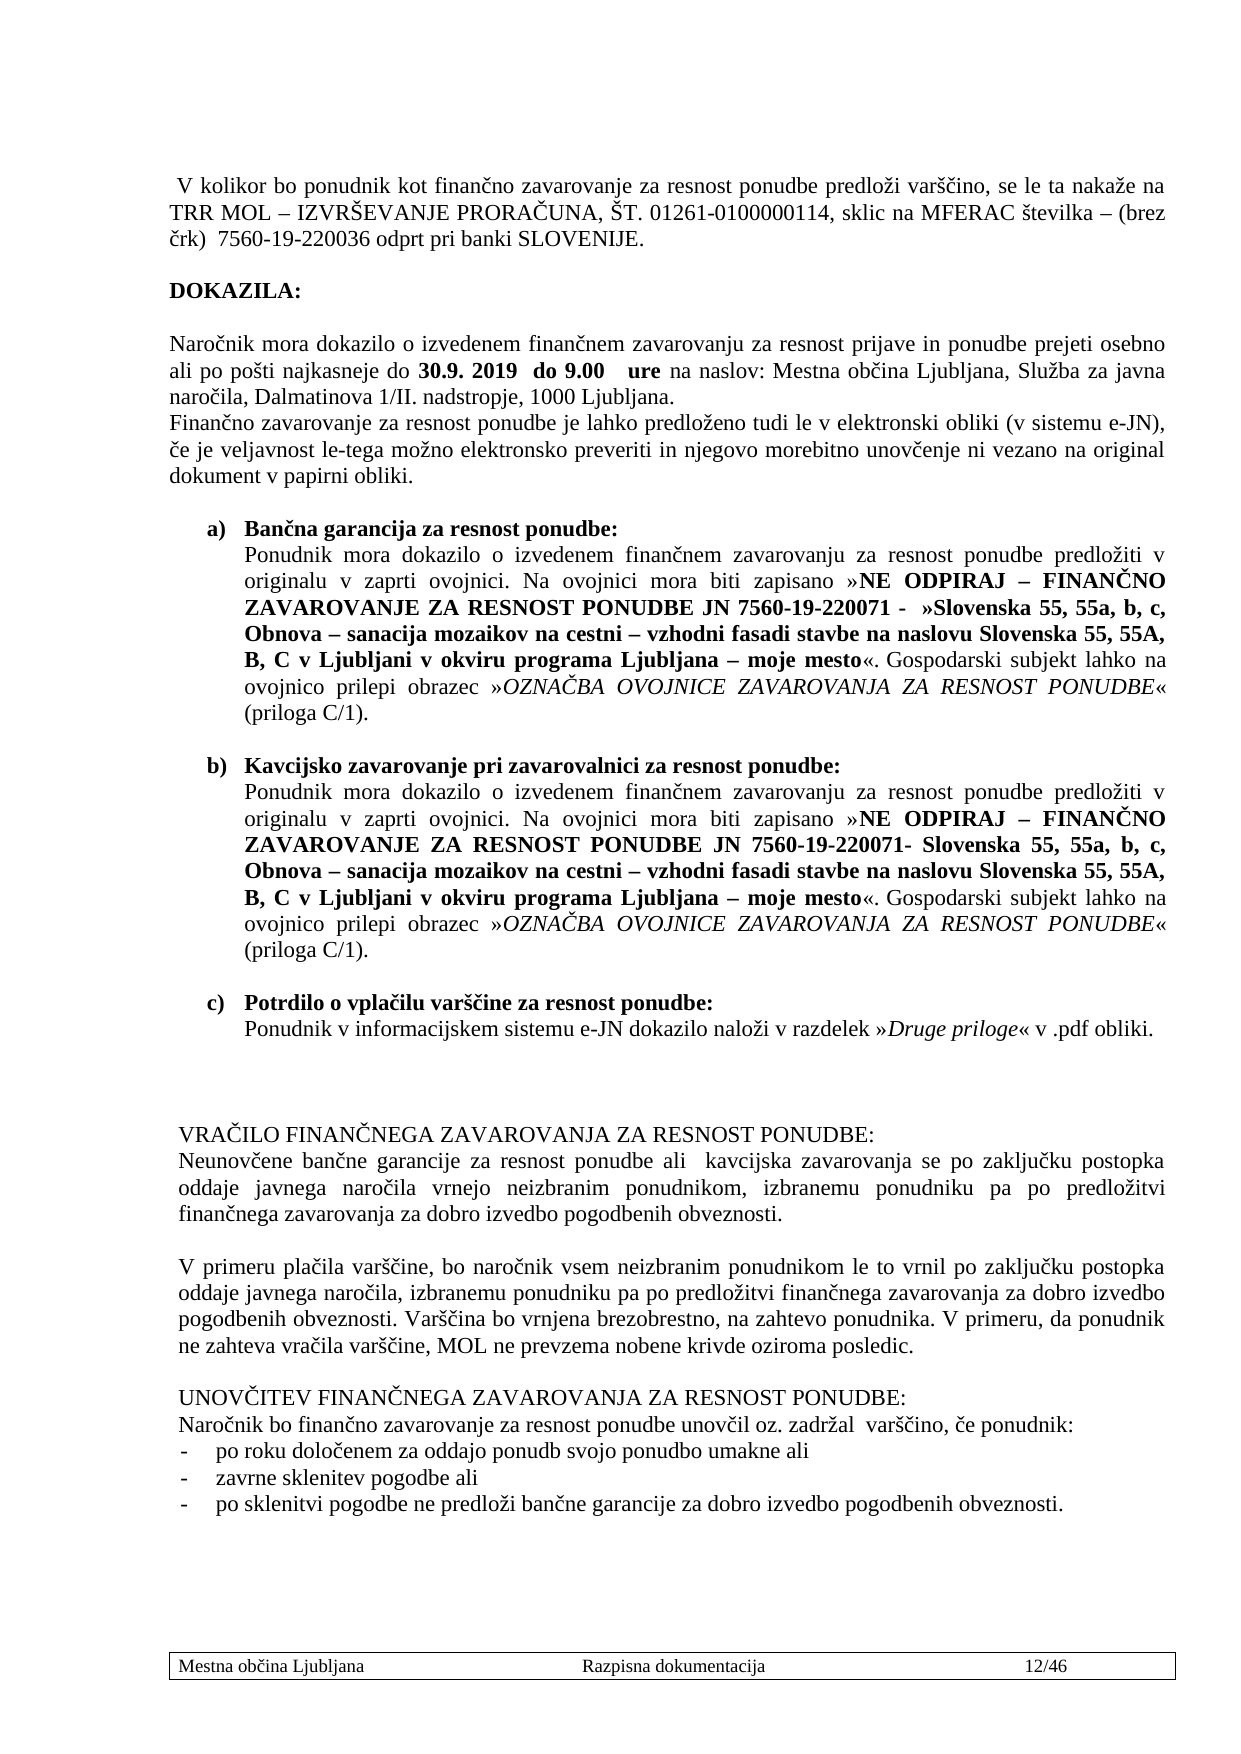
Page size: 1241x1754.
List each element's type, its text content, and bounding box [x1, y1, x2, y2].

text Finančno zavarovanje za resnost ponudbe je lahko predloženo tudi le v elektronski obliki (v sistemu e-JN), če je veljavnost le-tega možno elektronsko preveriti in njegovo morebitno unovčenje ni vezano na original dokument v papirni obliki. [169, 409, 1167, 488]
list zavrne sklenitev pogodbe ali [180, 1463, 1167, 1490]
list po sklenitvi pogodbe ne predloži bančne garancije za dobro izvedbo pogodbenih obveznosti. [180, 1490, 1167, 1516]
text V kolikor bo ponudnik kot finančno zavarovanje za resnost ponudbe predloži varščino, se le ta nakaže na TRR MOL – IZVRŠEVANJE PRORAČUNA, ŠT. 01261-0100000114, sklic na MFERAC številka – (brez črk) 7560-19-220036 odprt pri banki SLOVENIJE. [169, 172, 1167, 251]
text DOKAZILA: [169, 278, 1167, 304]
text UNOVČITEV FINANČNEGA ZAVAROVANJA ZA RESNOST PONUDBE: [178, 1384, 1167, 1411]
list Kavcijsko zavarovanje pri zavarovalnici za resnost ponudbe: [207, 752, 1167, 778]
text Naročnik mora dokazilo o izvedenem finančnem zavarovanju za resnost prijave in ponudbe prejeti osebno ali po pošti najkasneje do 30.9. 2019 do 9.00 ure na naslov: Mestna občina Ljubljana, Služba za javna naročila, Dalmatinova 1/II. nadstropje, 1000 Ljubljana. [169, 330, 1167, 409]
list po roku določenem za oddajo ponudb svojo ponudbo umakne ali [180, 1437, 1167, 1463]
text Ponudnik mora dokazilo o izvedenem finančnem zavarovanju za resnost ponudbe predložiti v originalu v zaprti ovojnici. Na ovojnici mora biti zapisano »NE ODPIRAJ – FINANČNO ZAVAROVANJE ZA RESNOST PONUDBE JN 7560-19-220071 - »Slovenska 55, 55a, b, c, Obnova – sanacija mozaikov na cestni – vzhodni fasadi stavbe na naslovu Slovenska 55, 55A, B, C v Ljubljani v okviru programa Ljubljana – moje mesto«. Gospodarski subjekt lahko na ovojnico prilepi obrazec »OZNAČBA OVOJNICE ZAVAROVANJA ZA RESNOST PONUDBE« (priloga C/1). [244, 541, 1167, 726]
list Ponudnik v informacijskem sistemu e-JN dokazilo naloži v razdelek »Druge priloge« v .pdf obliki. [244, 1016, 1167, 1042]
text VRAČILO FINANČNEGA ZAVAROVANJA ZA RESNOST PONUDBE: [178, 1121, 1167, 1147]
text Neunovčene bančne garancije za resnost ponudbe ali kavcijska zavarovanja se po zaključku postopka oddaje javnega naročila vrnejo neizbranim ponudnikom, izbranemu ponudniku pa po predložitvi finančnega zavarovanja za dobro izvedbo pogodbenih obveznosti. [178, 1147, 1167, 1226]
text V primeru plačila varščine, bo naročnik vsem neizbranim ponudnikom le to vrnil po zaključku postopka oddaje javnega naročila, izbranemu ponudniku pa po predložitvi finančnega zavarovanja za dobro izvedbo pogodbenih obveznosti. Varščina bo vrnjena brezobrestno, na zahtevo ponudnika. V primeru, da ponudnik ne zahteva vračila varščine, MOL ne prevzema nobene krivde oziroma posledic. [178, 1253, 1167, 1358]
list Bančna garancija za resnost ponudbe: [207, 515, 1167, 541]
list Ponudnik mora dokazilo o izvedenem finančnem zavarovanju za resnost ponudbe predložiti v originalu v zaprti ovojnici. Na ovojnici mora biti zapisano »NE ODPIRAJ – FINANČNO ZAVAROVANJE ZA RESNOST PONUDBE JN 7560-19-220071- Slovenska 55, 55a, b, c, Obnova – sanacija mozaikov na cestni – vzhodni fasadi stavbe na naslovu Slovenska 55, 55A, B, C v Ljubljani v okviru programa Ljubljana – moje mesto«. Gospodarski subjekt lahko na ovojnico prilepi obrazec »OZNAČBA OVOJNICE ZAVAROVANJA ZA RESNOST PONUDBE« (priloga C/1). [244, 778, 1167, 963]
list Potrdilo o vplačilu varščine za resnost ponudbe: [207, 989, 1167, 1016]
text Naročnik bo finančno zavarovanje za resnost ponudbe unovčil oz. zadržal varščino, če ponudnik: [178, 1411, 1167, 1437]
